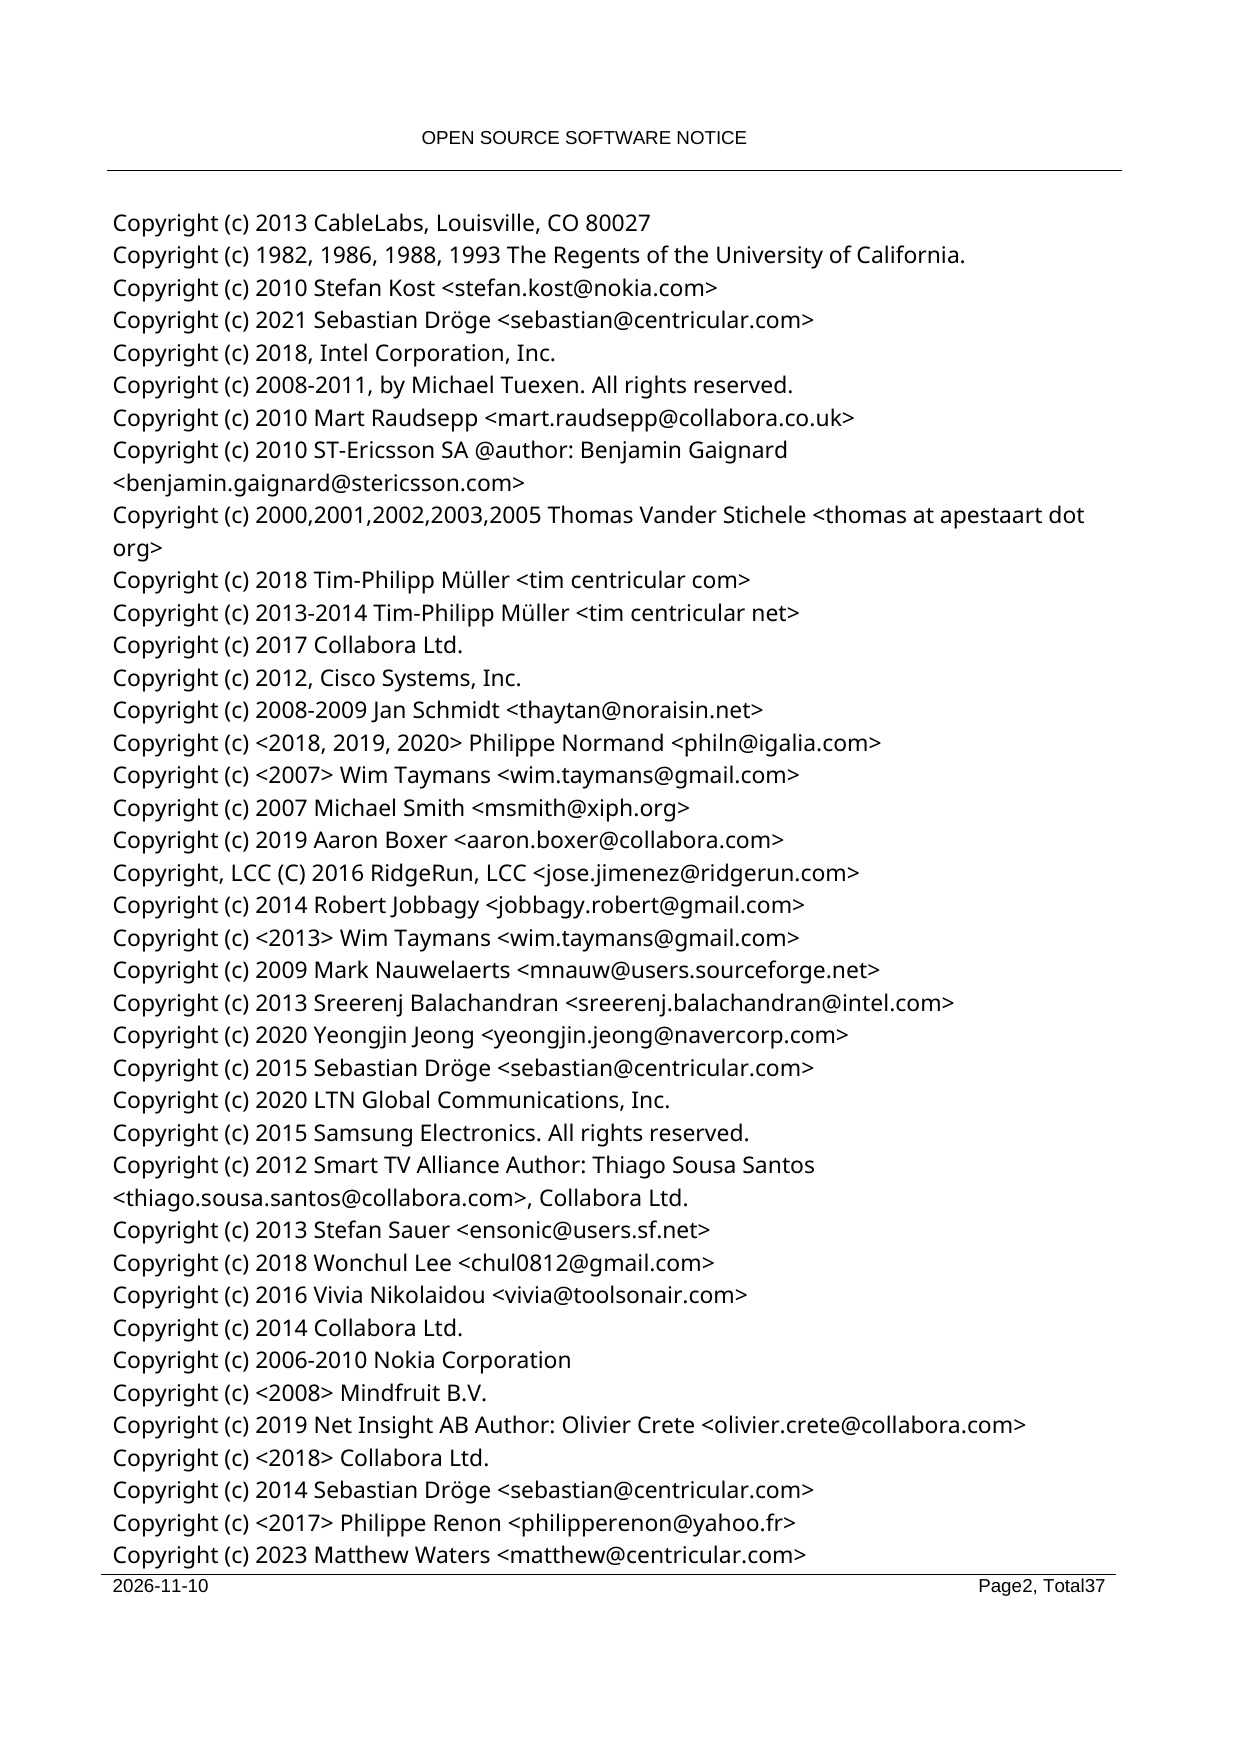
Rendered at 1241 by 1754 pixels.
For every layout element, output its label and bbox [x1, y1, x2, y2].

text [112, 206, 1128, 1571]
